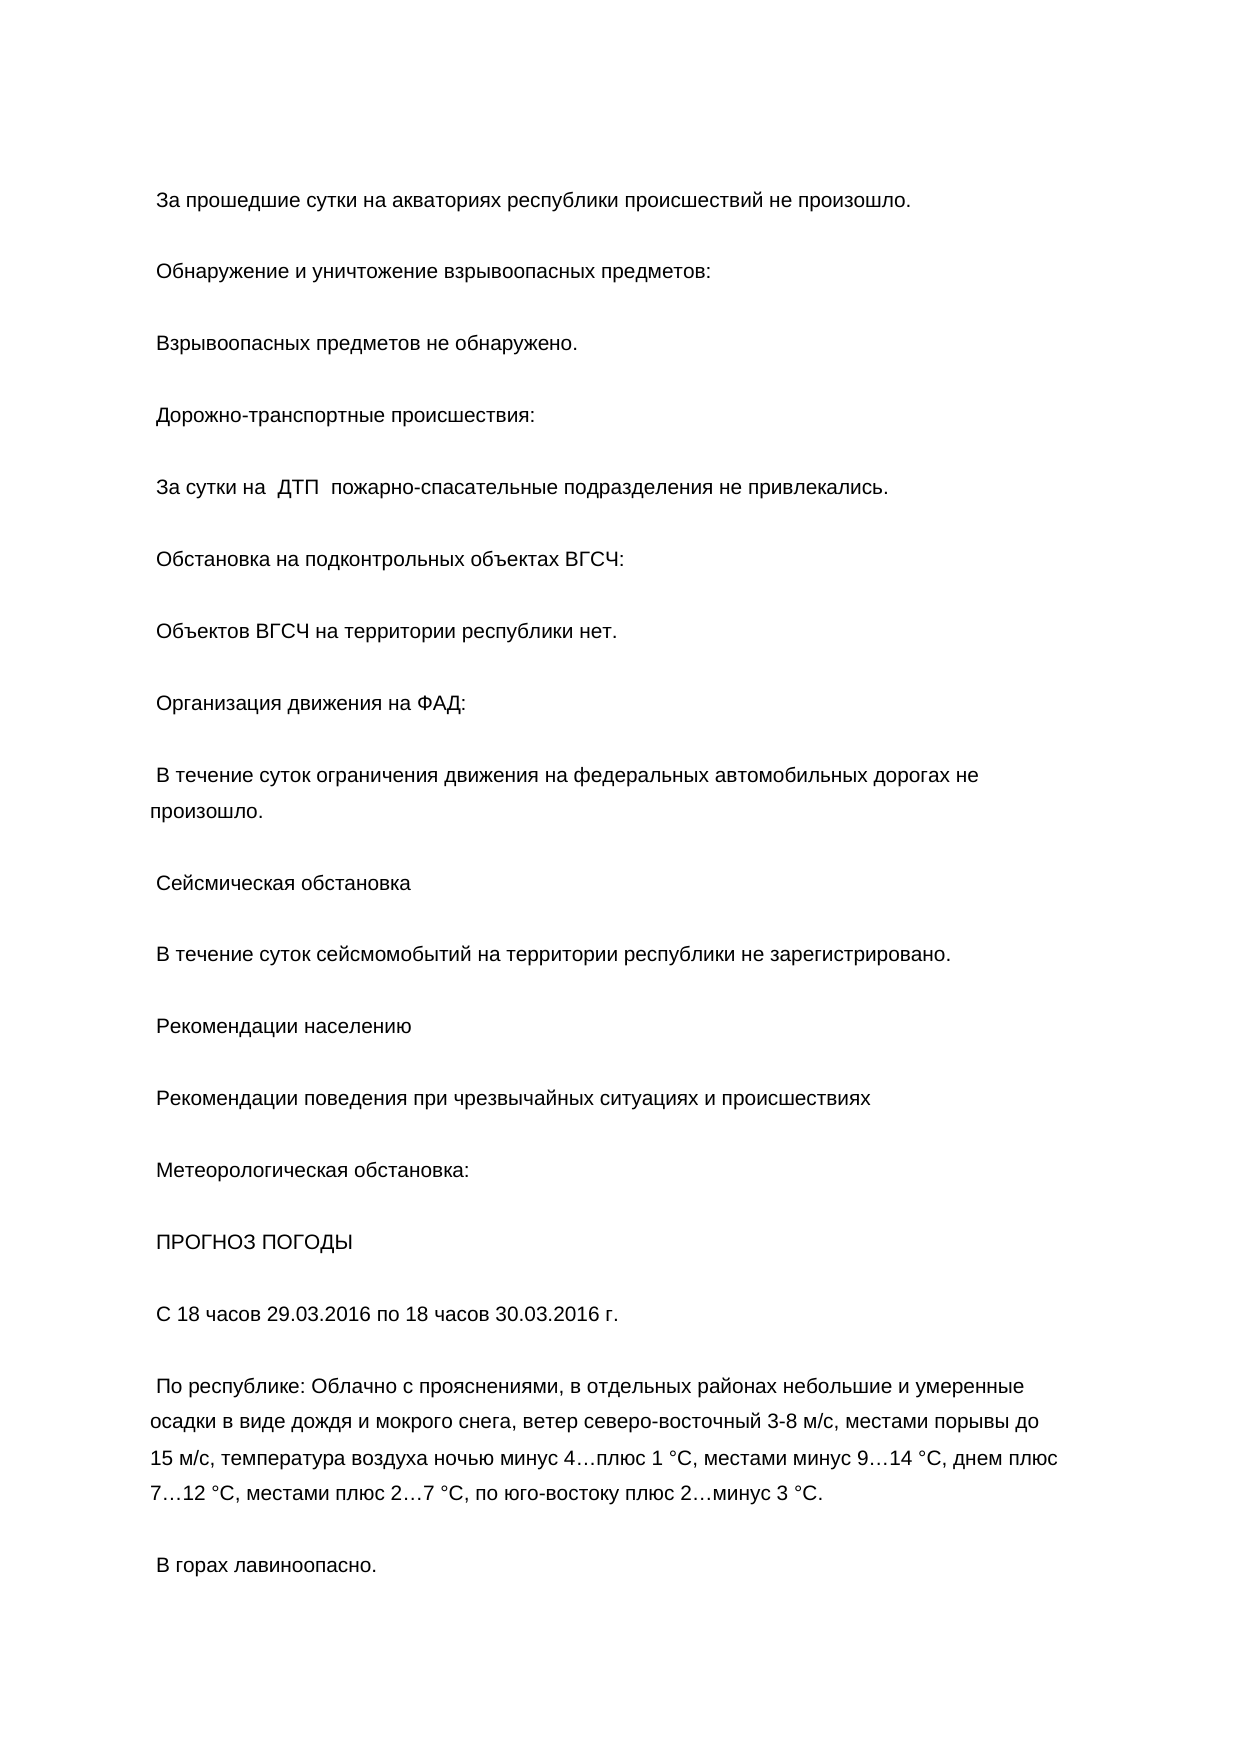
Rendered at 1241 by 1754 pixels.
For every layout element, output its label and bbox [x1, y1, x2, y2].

table_cell [140, 150, 1078, 1577]
